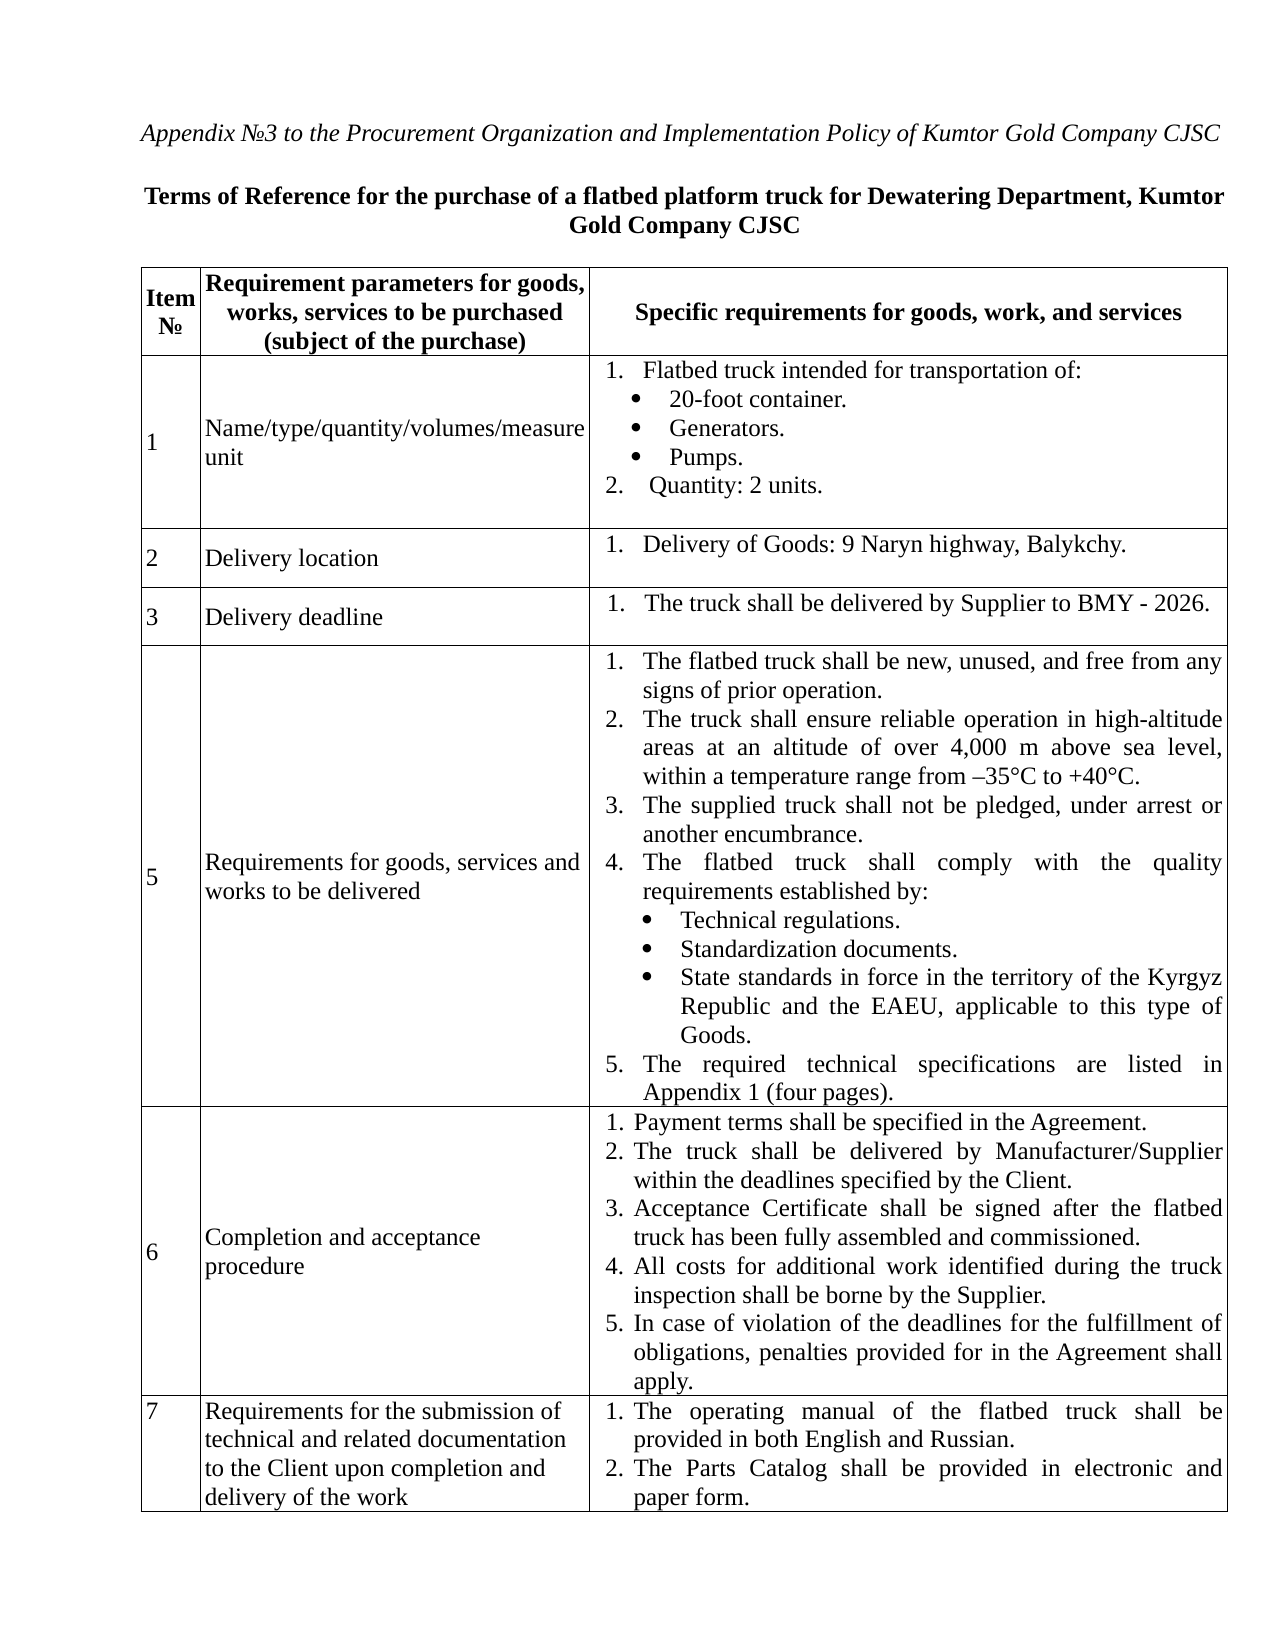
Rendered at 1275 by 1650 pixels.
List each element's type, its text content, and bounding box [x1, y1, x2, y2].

table_cell Delivery deadline [201, 588, 589, 645]
table_cell 2 [142, 529, 200, 587]
table_cell Flatbed truck intended for transportation of: 20-foot container. Generators. Pumps. Quantity: 2 units. [590, 356, 1227, 528]
table_cell 5 [142, 646, 200, 1106]
table_cell 6 [142, 1107, 200, 1395]
text Appendix №3 to the Procurement Organization and Implementation Policy of Kumtor Gold Company CJSC [141, 118, 1228, 147]
table_cell Requirements for goods, services and works to be delivered [201, 646, 589, 1106]
table_cell Payment terms shall be specified in the Agreement. The truck shall be delivered by Manufacturer/Supplier within the deadlines specified by the Client. Acceptance Certificate shall be signed after the flatbed truck has been fully assembled and commissioned. All costs for additional work identified during the truck inspection shall be borne by the Supplier. In case of violation of the deadlines for the fulfillment of obligations, penalties provided for in the Agreement shall apply. [590, 1107, 1227, 1395]
table_cell The flatbed truck shall be new, unused, and free from any signs of prior operation. The truck shall ensure reliable operation in high-altitude areas at an altitude of over 4,000 m above sea level, within a temperature range from –35°C to +40°C. The supplied truck shall not be pledged, under arrest or another encumbrance. The flatbed truck shall comply with the quality requirements established by: Technical regulations. Standardization documents. State standards in force in the territory of the Kyrgyz Republic and the EAEU, applicable to this type of Goods. The required technical specifications are listed in Appendix 1 (four pages). [590, 646, 1227, 1106]
table_cell 3 [142, 588, 200, 645]
table_cell 1 [142, 356, 200, 528]
table_cell Delivery of Goods: 9 Naryn highway, Balykchy. [590, 529, 1227, 587]
text Terms of Reference for the purchase of a flatbed platform truck for Dewatering Department, Kumtor Gold Company CJSC [141, 181, 1228, 238]
table_cell 7 [142, 1396, 200, 1511]
table_cell The truck shall be delivered by Supplier to BMY - 2026. [590, 588, 1227, 645]
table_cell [201, 1396, 589, 1511]
table_header Requirement parameters for goods, works, services to be purchased (subject of the purchase) [201, 268, 589, 354]
table_cell Completion and acceptance procedure [201, 1107, 589, 1395]
table_header Item № [142, 268, 200, 354]
table_cell Delivery location [201, 529, 589, 587]
table_cell Name/type/quantity/volumes/measure unit [201, 356, 589, 528]
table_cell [590, 1396, 1227, 1511]
table_header Specific requirements for goods, work, and services [590, 268, 1227, 354]
